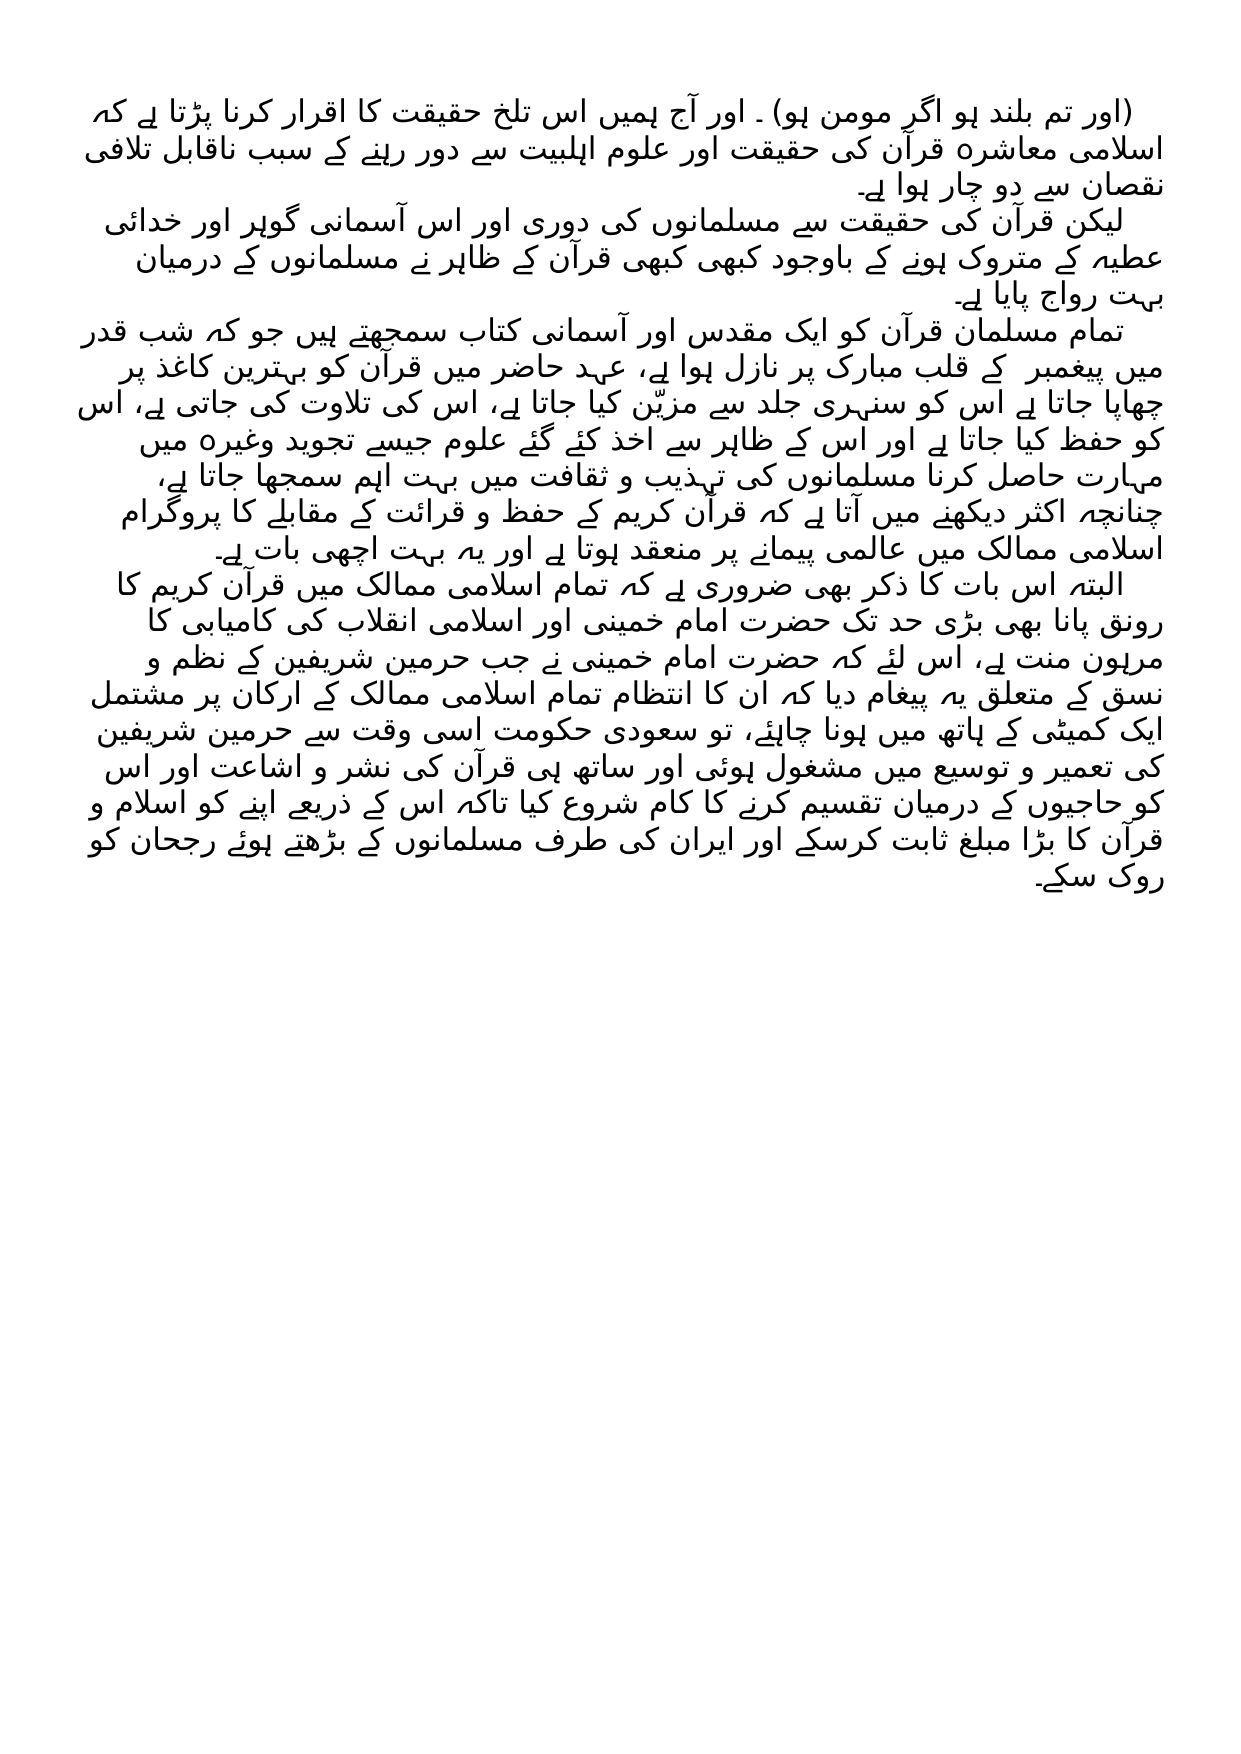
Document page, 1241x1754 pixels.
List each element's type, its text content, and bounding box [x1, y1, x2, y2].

text البتہ اس بات کا ذکر بھی ضروری ہے کہ تمام اسلامی ممالک میں قرآن کریم کا رونق پانا بھی بڑی حد تک حضرت امام خمینی اور اسلامی انقلاب کی کامیابی کا مرہون منت ہے، اس لئے کہ حضرت امام خمینی نے جب حرمین شریفین کے نظم و نسق کے متعلق یہ پیغام دیا کہ ان کا انتظام تمام اسلامی ممالک کے ارکان پر مشتمل ایک کمیٹی کے ہاتھ میں ہونا چاہئے، تو سعودی حکومت اسی وقت سے حرمین شریفین کی تعمیر و توسیع میں مشغول ہوئی اور ساتھ ہی قرآن کی نشر و اشاعت اور اس کو حاجیوں کے درمیان تقسیم کرنے کا کام شروع کیا تاکہ اس کے ذریعے اپنے کو اسلام و قرآن کا بڑا مبلغ ثابت کرسکے اور ایران کی طرف مسلمانوں کے بڑھتے ہوئے رجحان کو روک سکے۔ [75, 566, 1165, 893]
text لیکن قرآن کی حقیقت سے مسلمانوں کی دوری اور اس آسمانی گوہر اور خدائی عطیہ کے متروک ہونے کے باوجود کبھی کبھی قرآن کے ظاہر نے مسلمانوں کے درمیان بہت رواج پایا ہے۔ [75, 203, 1165, 312]
text تمام مسلمان قرآن کو ایک مقدس اور آسمانی کتاب سمجھتے ہیں جو کہ شب قدر میں پیغمبر کے قلب مبارک پر نازل ہوا ہے، عہد حاضر میں قرآن کو بہترین کاغذ پر چھاپا جاتا ہے اس کو سنہری جلد سے مزیّن کیا جاتا ہے، اس کی تلاوت کی جاتی ہے، اس کو حفظ کیا جاتا ہے اور اس کے ظاہر سے اخذ کئے گئے علوم جیسے تجوید وغیرہ میں مہارت حاصل کرنا مسلمانوں کی تہذیب و ثقافت میں بہت اہم سمجھا جاتا ہے، چنانچہ اکثر دیکھنے میں آتا ہے کہ قرآن کریم کے حفظ و قرائت کے مقابلے کا پروگرام اسلامی ممالک میں عالمی پیمانے پر منعقد ہوتا ہے اور یہ بہت اچھی بات ہے۔ [75, 312, 1165, 566]
text (اور تم بلند ہو اگر مومن ہو) ۔ اور آج ہمیں اس تلخ حقیقت کا اقرار کرنا پڑتا ہے کہ اسلامی معاشرہ قرآن کی حقیقت اور علوم اہلبیت سے دور رہنے کے سبب ناقابل تلافی نقصان سے دو چار ہوا ہے۔ [75, 94, 1165, 203]
